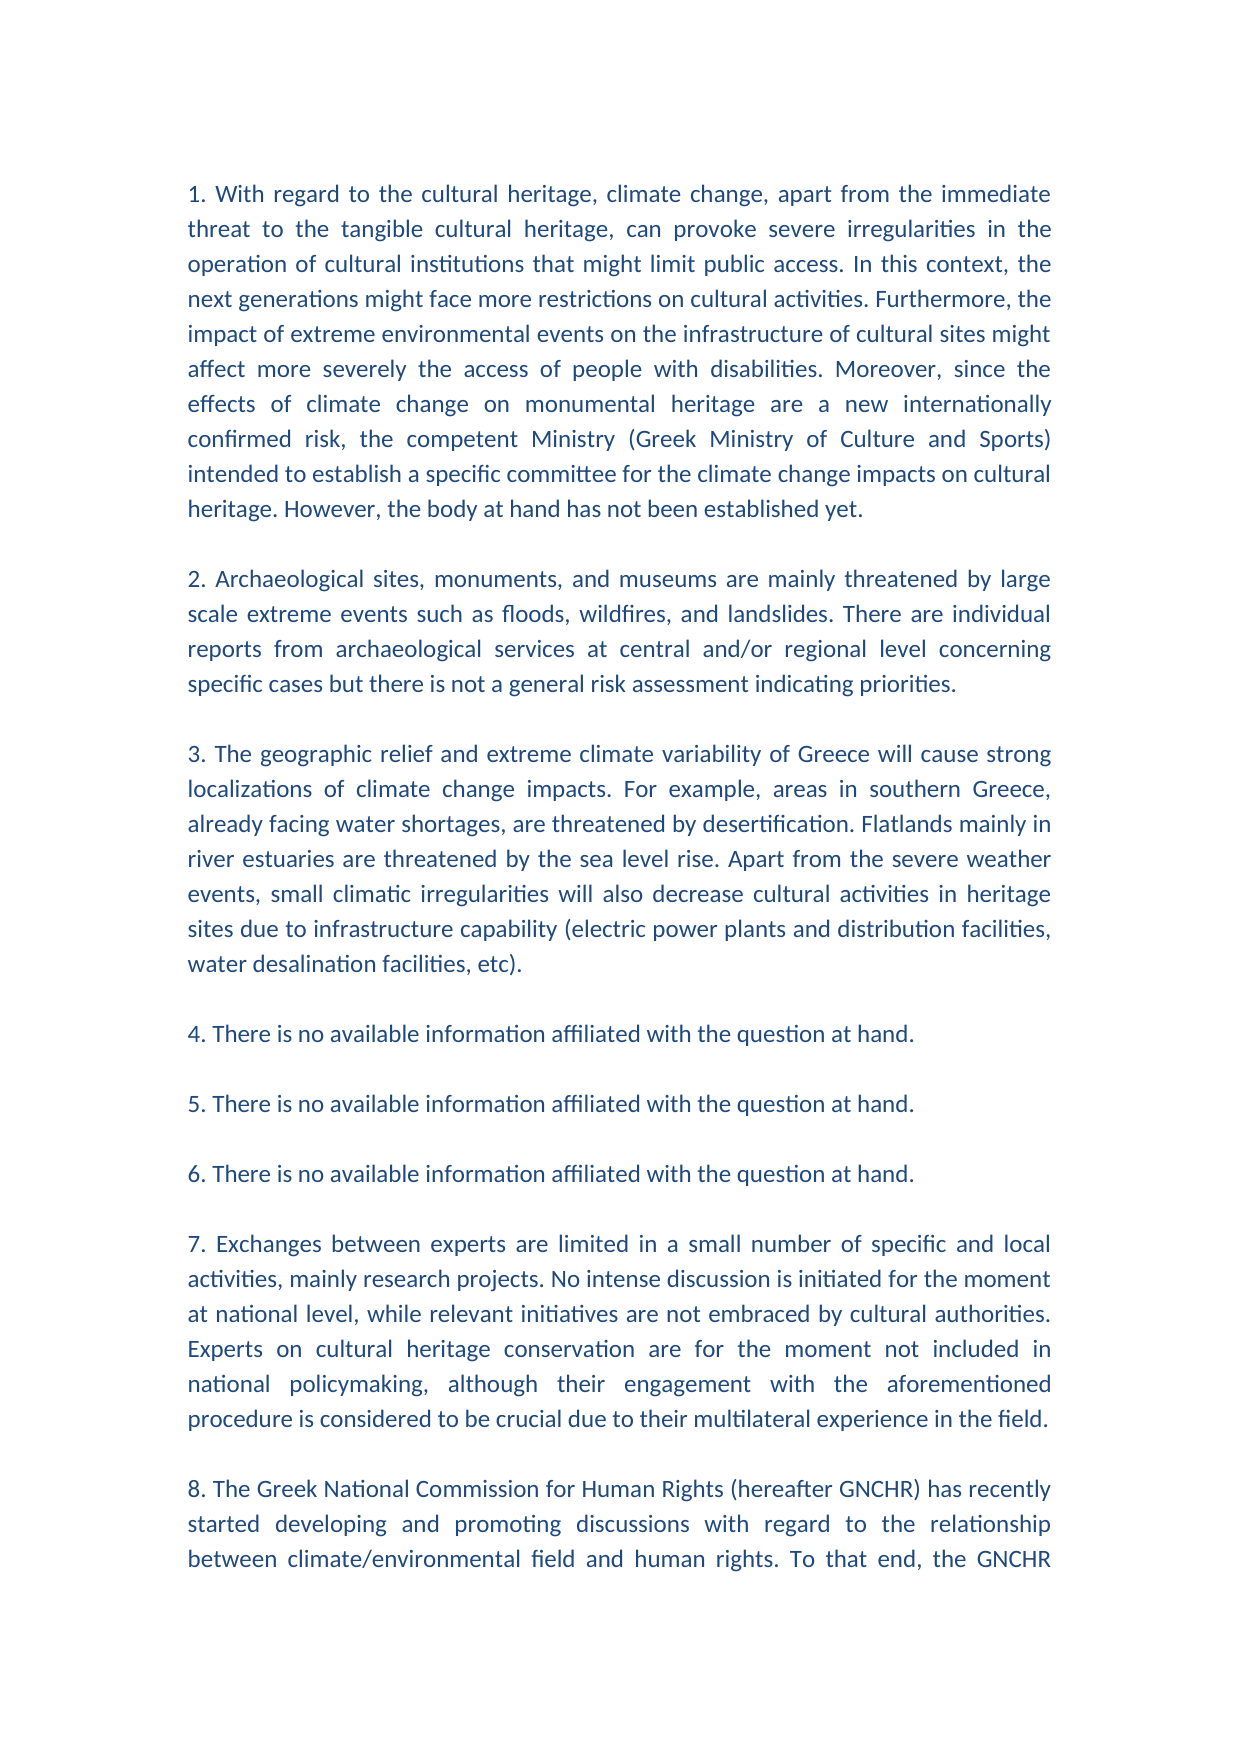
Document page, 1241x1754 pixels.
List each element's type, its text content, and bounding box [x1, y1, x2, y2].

text 1. With regard to the cultural heritage, climate change, apart from the immediate threat to the tangible cultural heritage, can provoke severe irregularities in the operation of cultural institutions that might limit public access. In this context, the next generations might face more restrictions on cultural activities. Furthermore, the impact of extreme environmental events on the infrastructure of cultural sites might affect more severely the access of people with disabilities. Moreover, since the effects of climate change on monumental heritage are a new internationally confirmed risk, the competent Ministry (Greek Ministry of Culture and Sports) intended to establish a specific committee for the climate change impacts on cultural heritage. However, the body at hand has not been established yet. [187, 178, 1053, 523]
text 5. There is no available information affiliated with the question at hand. [187, 1088, 1053, 1118]
text 3. The geographic relief and extreme climate variability of Greece will cause strong localizations of climate change impacts. For example, areas in southern Greece, already facing water shortages, are threatened by desertification. Flatlands mainly in river estuaries are threatened by the sea level rise. Apart from the severe weather events, small climatic irregularities will also decrease cultural activities in heritage sites due to infrastructure capability (electric power plants and distribution facilities, water desalination facilities, etc). [187, 738, 1053, 978]
text 7. Exchanges between experts are limited in a small number of specific and local activities, mainly research projects. No intense discussion is initiated for the moment at national level, while relevant initiatives are not embraced by cultural authorities. Experts on cultural heritage conservation are for the moment not included in national policymaking, although their engagement with the aforementioned procedure is considered to be crucial due to their multilateral experience in the field. [187, 1228, 1053, 1433]
text 4. There is no available information affiliated with the question at hand. [187, 1018, 1053, 1048]
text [187, 1473, 1053, 1573]
text 2. Archaeological sites, monuments, and museums are mainly threatened by large scale extreme events such as floods, wildfires, and landslides. There are individual reports from archaeological services at central and/or regional level concerning specific cases but there is not a general risk assessment indicating priorities. [187, 563, 1053, 698]
text 6. There is no available information affiliated with the question at hand. [187, 1158, 1053, 1188]
